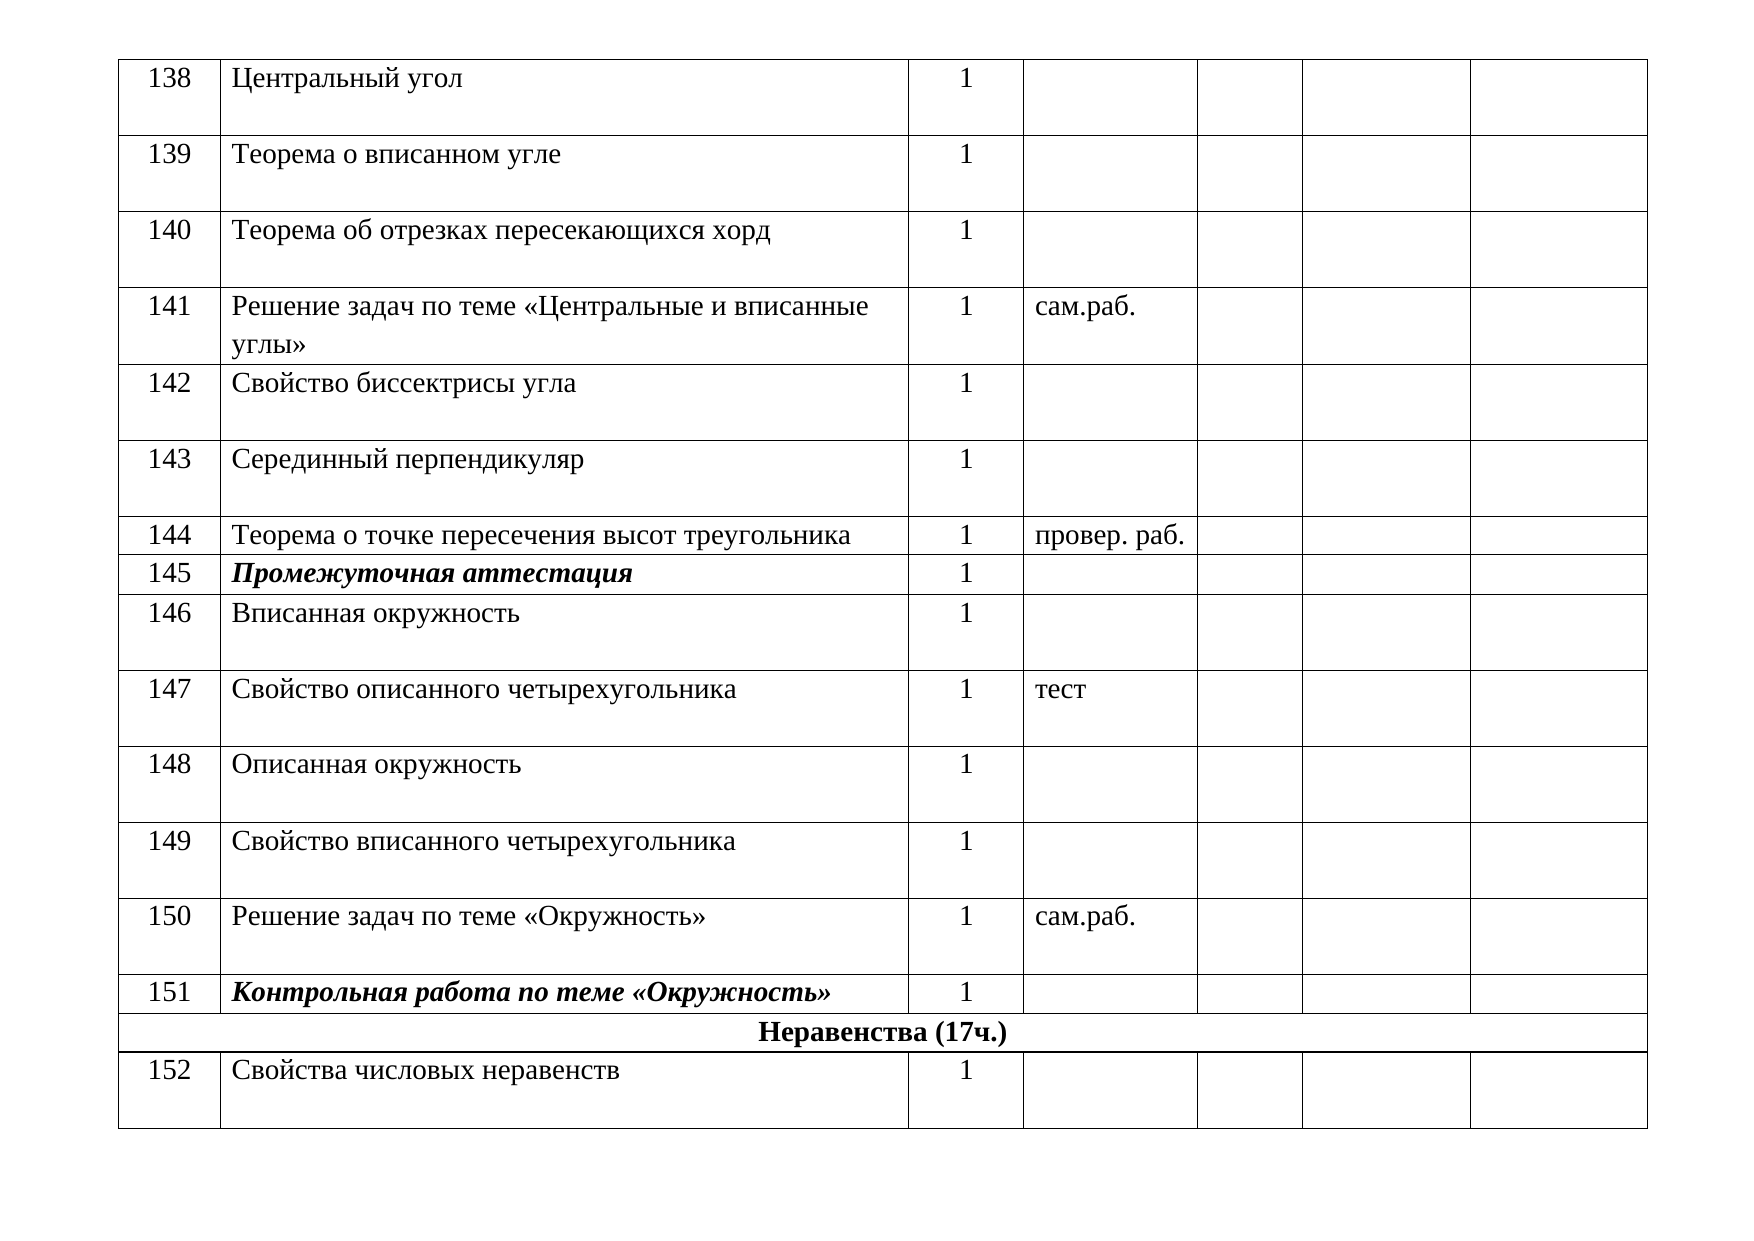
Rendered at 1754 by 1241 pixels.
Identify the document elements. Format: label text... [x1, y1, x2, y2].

table_cell [1024, 823, 1197, 897]
table_cell 1 [909, 136, 1023, 211]
table_cell [1198, 136, 1302, 211]
table_cell Вписанная окружность [221, 595, 908, 670]
table_cell [1198, 899, 1302, 973]
table_cell [1303, 365, 1470, 440]
table_cell [1024, 595, 1197, 670]
table_cell Решение задач по теме «Центральные и вписанные углы» [221, 288, 908, 364]
table_cell [1303, 212, 1470, 287]
table_cell Теорема о вписанном угле [221, 136, 908, 211]
table_cell [1471, 899, 1647, 973]
table_cell [1471, 212, 1647, 287]
table_cell Контрольная работа по теме «Окружность» [221, 975, 908, 1013]
table_cell [1303, 595, 1470, 670]
table_cell [1198, 288, 1302, 364]
table_cell 1 [909, 212, 1023, 287]
table_cell 1 [909, 1053, 1023, 1127]
table_cell [1471, 1053, 1647, 1127]
table_cell 142 [119, 365, 220, 440]
table_cell [1198, 517, 1302, 554]
table_cell [1303, 555, 1470, 594]
table_cell 141 [119, 288, 220, 364]
table_cell сам.раб. [1024, 899, 1197, 973]
table_cell [1471, 60, 1647, 135]
table_cell [1303, 671, 1470, 746]
table_cell провер. раб. [1024, 517, 1197, 554]
table_cell [1303, 1053, 1470, 1127]
table_cell [1471, 517, 1647, 554]
table_cell [1471, 671, 1647, 746]
table_cell тест [1024, 671, 1197, 746]
table_cell 139 [119, 136, 220, 211]
table_cell 151 [119, 975, 220, 1013]
table_cell [1024, 1053, 1197, 1127]
table_cell Свойство описанного четырехугольника [221, 671, 908, 746]
table_cell Свойство биссектрисы угла [221, 365, 908, 440]
table_cell Серединный перпендикуляр [221, 441, 908, 516]
table_cell [1024, 60, 1197, 135]
table_cell [1471, 823, 1647, 897]
table_cell 152 [119, 1053, 220, 1127]
table_cell [1198, 671, 1302, 746]
table_cell [1471, 555, 1647, 594]
table_cell 145 [119, 555, 220, 594]
table_cell 1 [909, 288, 1023, 364]
table_cell [1198, 747, 1302, 822]
table_cell [1024, 555, 1197, 594]
table_cell [1303, 441, 1470, 516]
table_cell 143 [119, 441, 220, 516]
table_cell [1303, 136, 1470, 211]
table_cell [1024, 747, 1197, 822]
table_cell Теорема о точке пересечения высот треугольника [221, 517, 908, 554]
table_cell 149 [119, 823, 220, 897]
table_cell [1471, 288, 1647, 364]
table_cell Свойство вписанного четырехугольника [221, 823, 908, 897]
table_cell 1 [909, 975, 1023, 1013]
table_cell [1303, 823, 1470, 897]
table_cell 1 [909, 555, 1023, 594]
table_cell [1303, 517, 1470, 554]
table_cell [1471, 595, 1647, 670]
table_cell [1471, 136, 1647, 211]
table_cell [1198, 555, 1302, 594]
table_cell 1 [909, 747, 1023, 822]
table_cell 138 [119, 60, 220, 135]
table_cell Решение задач по теме «Окружность» [221, 899, 908, 973]
table_cell [1198, 441, 1302, 516]
table_cell [1198, 975, 1302, 1013]
table_cell 1 [909, 899, 1023, 973]
table_cell 144 [119, 517, 220, 554]
table_cell [1198, 823, 1302, 897]
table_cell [221, 1053, 908, 1127]
table_cell [1198, 595, 1302, 670]
table_cell 1 [909, 365, 1023, 440]
table_cell [1303, 747, 1470, 822]
table_cell 1 [909, 517, 1023, 554]
table_cell Промежуточная аттестация [221, 555, 908, 594]
table_cell 1 [909, 823, 1023, 897]
table_cell [1024, 212, 1197, 287]
table_cell [1471, 975, 1647, 1013]
table_cell [1198, 1053, 1302, 1127]
table_cell 1 [909, 441, 1023, 516]
table_cell [1198, 365, 1302, 440]
table_cell [1303, 288, 1470, 364]
table_cell [1024, 975, 1197, 1013]
table_cell [1471, 365, 1647, 440]
table_cell [1198, 60, 1302, 135]
table_cell Неравенства (17ч.) [119, 1014, 1647, 1051]
table_cell Теорема об отрезках пересекающихся хорд [221, 212, 908, 287]
table_cell [1024, 441, 1197, 516]
table_cell [1303, 60, 1470, 135]
table_cell [1024, 365, 1197, 440]
table_cell 140 [119, 212, 220, 287]
table_cell 1 [909, 671, 1023, 746]
table_cell [1303, 975, 1470, 1013]
table_cell [1303, 899, 1470, 973]
table_cell 1 [909, 595, 1023, 670]
table_cell 1 [909, 60, 1023, 135]
table_cell Центральный угол [221, 60, 908, 135]
table_cell [1024, 136, 1197, 211]
table_cell 150 [119, 899, 220, 973]
table_cell 146 [119, 595, 220, 670]
table_cell Описанная окружность [221, 747, 908, 822]
table_cell сам.раб. [1024, 288, 1197, 364]
table_cell [1471, 747, 1647, 822]
table_cell [1198, 212, 1302, 287]
table_cell 147 [119, 671, 220, 746]
table_cell [1471, 441, 1647, 516]
table_cell 148 [119, 747, 220, 822]
